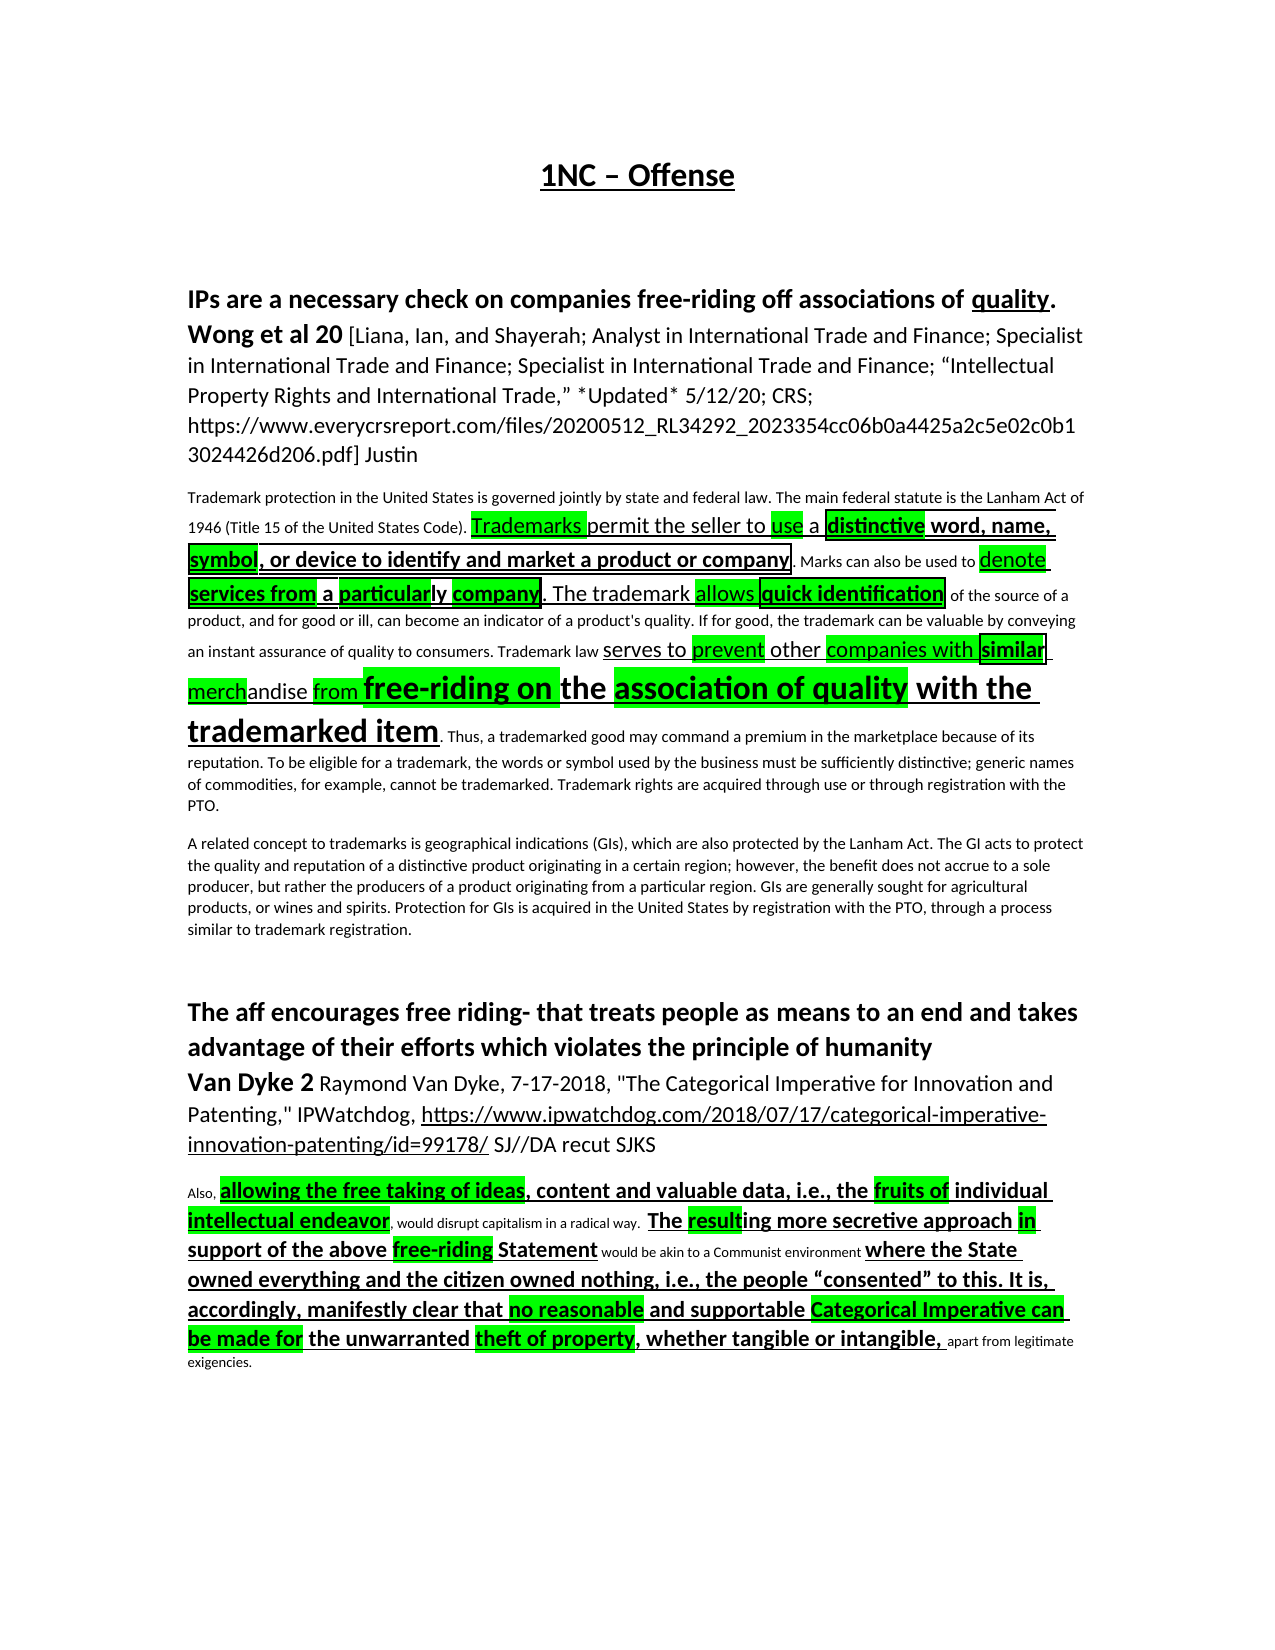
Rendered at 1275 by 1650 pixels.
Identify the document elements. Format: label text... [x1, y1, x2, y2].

text Also, allowing the free taking of ideas, content and valuable data, i.e., the fruits of individual intellectual endeavor, would disrupt capitalism in a radical way. The resulting more secretive approach in support of the above free-riding Statement would be akin to a Communist environment where the State owned everything and the citizen owned nothing, i.e., the people “consented” to this. It is, accordingly, manifestly clear that no reasonable and supportable Categorical Imperative can be made for the unwarranted theft of property, whether tangible or intangible, apart from legitimate exigencies. [187, 1176, 1087, 1371]
text Van Dyke 2 Raymond Van Dyke, 7-17-2018, "The Categorical Imperative for Innovation and Patenting," IPWatchdog, https://www.ipwatchdog.com/2018/07/17/categorical-imperative-innovation-patenting/id=99178/ SJ//DA recut SJKS [187, 1065, 1087, 1158]
text Trademark protection in the United States is governed jointly by state and federal law. The main federal statute is the Lanham Act of 1946 (Title 15 of the United States Code). Trademarks permit the seller to use a distinctive word, name, symbol, or device to identify and market a product or company. Marks can also be used to denote services from a particularly company. The trademark allows quick identification of the source of a product, and for good or ill, can become an indicator of a product's quality. If for good, the trademark can be valuable by conveying an instant assurance of quality to consumers. Trademark law serves to prevent other companies with similar merchandise from free-riding on the association of quality with the trademarked item. Thus, a trademarked good may command a premium in the marketplace because of its reputation. To be eligible for a trademark, the words or symbol used by the business must be sufficiently distinctive; generic names of commodities, for example, cannot be trademarked. Trademark rights are acquired through use or through registration with the PTO. [187, 487, 1087, 816]
subtitle IPs are a necessary check on companies free-riding off associations of quality. [187, 282, 1087, 315]
text Wong et al 20 [Liana, Ian, and Shayerah; Analyst in International Trade and Finance; Specialist in International Trade and Finance; Specialist in International Trade and Finance; “Intellectual Property Rights and International Trade,” *Updated* 5/12/20; CRS; https://www.everycrsreport.com/files/20200512_RL34292_2023354cc06b0a4425a2c5e02c0b13024426d206.pdf] Justin [187, 317, 1087, 468]
text A related concept to trademarks is geographical indications (GIs), which are also protected by the Lanham Act. The GI acts to protect the quality and reputation of a distinctive product originating in a certain region; however, the benefit does not accrue to a sole producer, but rather the producers of a product originating from a particular region. GIs are generally sought for agricultural products, or wines and spirits. Protection for GIs is acquired in the United States by registration with the PTO, through a process similar to trademark registration. [187, 833, 1087, 939]
subtitle 1NC – Offense [187, 154, 1087, 195]
subtitle The aff encourages free riding- that treats people as means to an end and takes advantage of their efforts which violates the principle of humanity [187, 995, 1087, 1063]
